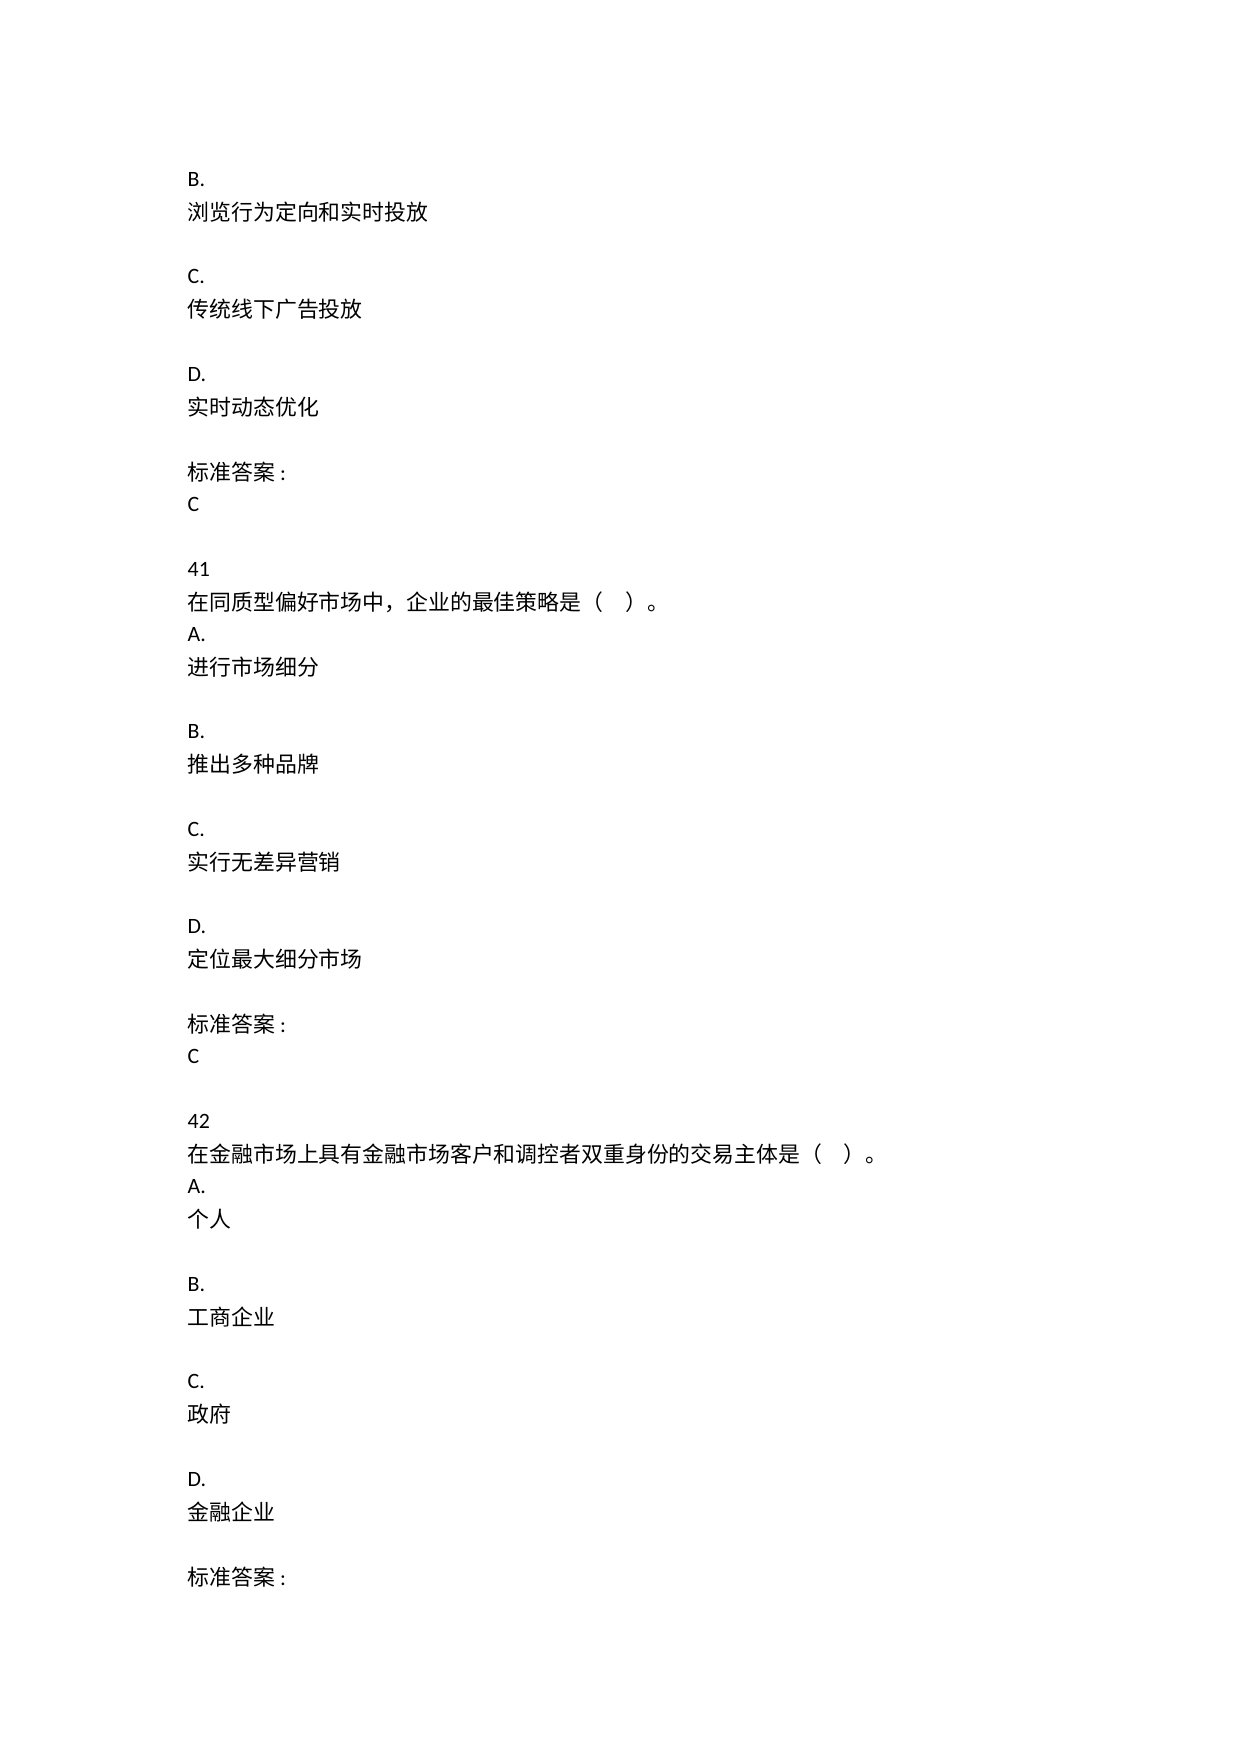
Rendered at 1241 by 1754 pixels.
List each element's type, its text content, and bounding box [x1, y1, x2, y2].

text D. [187, 1462, 1053, 1494]
text 在同质型偏好市场中，企业的最佳策略是（ ）。 [187, 584, 1053, 617]
text D. [187, 909, 1053, 942]
text 实时动态优化 [187, 389, 1053, 422]
text C. [187, 259, 1053, 292]
text 进行市场细分 [187, 649, 1053, 682]
text 金融企业 [187, 1494, 1053, 1527]
text 定位最大细分市场 [187, 942, 1053, 974]
text C [187, 1039, 1053, 1072]
text C. [187, 1364, 1053, 1397]
text 推出多种品牌 [187, 747, 1053, 779]
text 浏览行为定向和实时投放 [187, 194, 1053, 227]
text 42 [187, 1104, 1053, 1137]
text B. [187, 162, 1053, 194]
text 个人 [187, 1202, 1053, 1234]
text 在金融市场上具有金融市场客户和调控者双重身份的交易主体是（ ）。 [187, 1137, 1053, 1169]
text C [187, 487, 1053, 519]
text 工商企业 [187, 1299, 1053, 1332]
text B. [187, 714, 1053, 747]
text 实行无差异营销 [187, 844, 1053, 877]
text 传统线下广告投放 [187, 292, 1053, 324]
text D. [187, 357, 1053, 389]
text 标准答案 : [187, 1559, 1053, 1592]
text 政府 [187, 1397, 1053, 1429]
text A. [187, 617, 1053, 649]
text 标准答案 : [187, 1007, 1053, 1039]
text A. [187, 1169, 1053, 1202]
text 标准答案 : [187, 454, 1053, 487]
text C. [187, 812, 1053, 844]
text B. [187, 1267, 1053, 1299]
text 41 [187, 552, 1053, 584]
